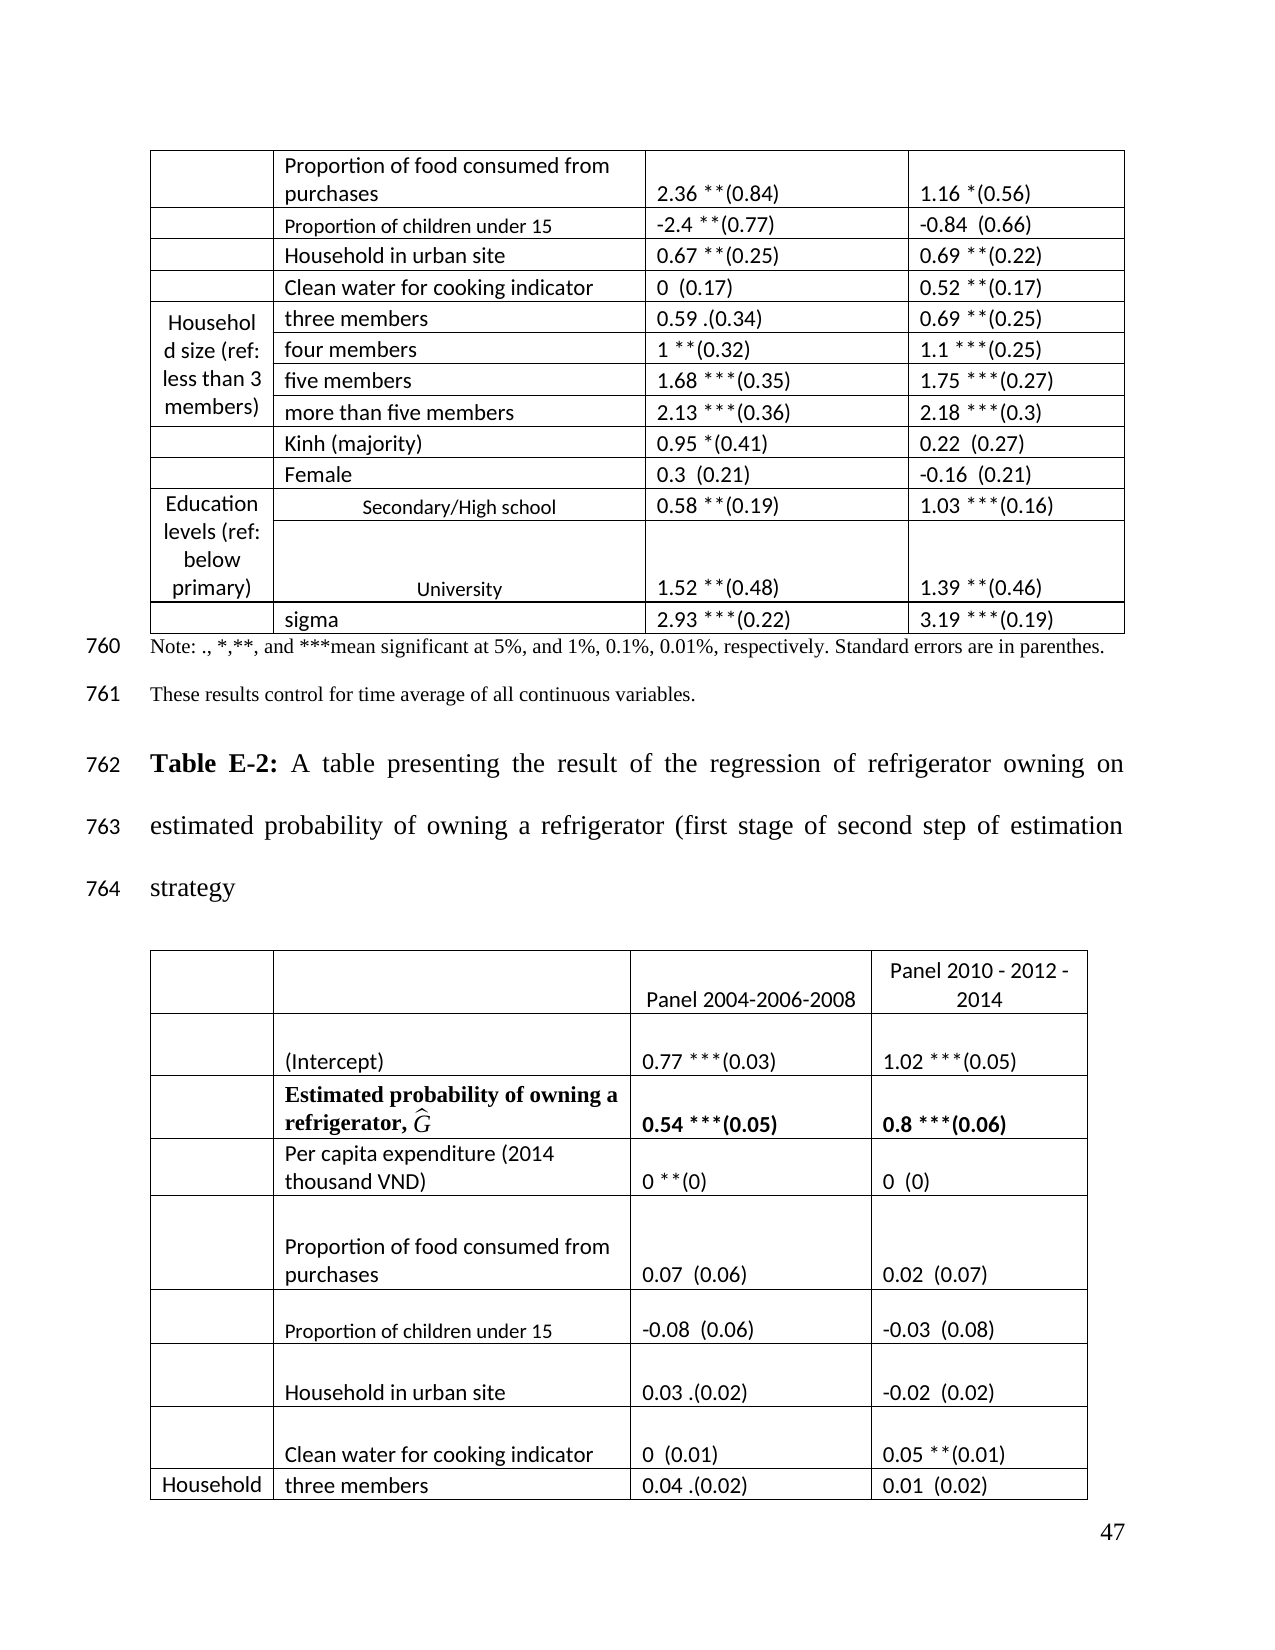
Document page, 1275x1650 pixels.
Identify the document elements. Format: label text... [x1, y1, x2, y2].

table_cell [151, 1344, 273, 1406]
table_cell [151, 1076, 273, 1138]
table_cell 2.18 ***(0.3) [909, 396, 1124, 426]
table_cell 0.67 **(0.25) [646, 239, 908, 269]
table_cell 1.1 ***(0.25) [909, 333, 1124, 363]
table_cell [151, 151, 273, 207]
table_cell Clean water for cooking indicator [274, 1407, 630, 1468]
table_cell [151, 271, 273, 301]
table_cell four members [274, 333, 645, 363]
table_cell [151, 208, 273, 238]
table_cell Proportion of food consumed from purchases [274, 1196, 630, 1288]
table_cell 1.03 ***(0.16) [909, 489, 1124, 519]
table_cell five members [274, 364, 645, 394]
table_cell 2.93 ***(0.22) [646, 603, 908, 633]
table_cell 0.95 *(0.41) [646, 427, 908, 457]
table_cell 0.8 ***(0.06) [872, 1076, 1087, 1138]
table_cell 0 (0.01) [631, 1407, 871, 1468]
table_cell 0.69 **(0.25) [909, 302, 1124, 332]
table_cell University [274, 521, 645, 601]
table_cell Proportion of children under 15 [274, 208, 645, 238]
table_header [274, 951, 630, 1013]
table_cell [151, 427, 273, 457]
table_cell Household size (ref: less than 3 members) [151, 302, 273, 426]
table_cell Education levels (ref: below primary) [151, 489, 273, 601]
table_cell Clean water for cooking indicator [274, 271, 645, 301]
text Table E-2: A table presenting the result of the regression of refrigerator owning on estimated probability of owning a refrigerator (first stage of second step of estimation strategy [150, 747, 1125, 902]
table_cell more than five members [274, 396, 645, 426]
table_cell Kinh (majority) [274, 427, 645, 457]
table_cell -0.84 (0.66) [909, 208, 1124, 238]
table_cell Per capita expenditure (2014 thousand VND) [274, 1139, 630, 1195]
table_cell 0 (0) [872, 1139, 1087, 1195]
table_cell 0.04 .(0.02) [631, 1469, 871, 1499]
table_cell Proportion of children under 15 [274, 1290, 630, 1343]
table_cell Household in urban site [274, 239, 645, 269]
table_cell sigma [274, 603, 645, 633]
table_cell Female [274, 458, 645, 488]
table_cell 0 (0.17) [646, 271, 908, 301]
table_cell 0.52 **(0.17) [909, 271, 1124, 301]
table_cell Household in urban site [274, 1344, 630, 1406]
table_cell 1 **(0.32) [646, 333, 908, 363]
table_header [151, 951, 273, 1013]
table_cell 0.58 **(0.19) [646, 489, 908, 519]
table_header Panel 2010 - 2012 - 2014 [872, 951, 1087, 1013]
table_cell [151, 1469, 273, 1499]
table_cell 0.77 ***(0.03) [631, 1014, 871, 1075]
table_cell [151, 458, 273, 488]
table_cell 0.59 .(0.34) [646, 302, 908, 332]
table_cell 1.39 **(0.46) [909, 521, 1124, 601]
table_cell 0.69 **(0.22) [909, 239, 1124, 269]
table_cell [151, 1014, 273, 1075]
table_cell 3.19 ***(0.19) [909, 603, 1124, 633]
table_cell 1.68 ***(0.35) [646, 364, 908, 394]
table_cell (Intercept) [274, 1014, 630, 1075]
table_cell 0.01 (0.02) [872, 1469, 1087, 1499]
table_cell Estimated probability of owning a refrigerator, [274, 1076, 630, 1138]
table_cell 1.75 ***(0.27) [909, 364, 1124, 394]
table_cell 1.02 ***(0.05) [872, 1014, 1087, 1075]
table_cell 2.13 ***(0.36) [646, 396, 908, 426]
table_cell 0.03 .(0.02) [631, 1344, 871, 1406]
table_cell -0.16 (0.21) [909, 458, 1124, 488]
table_cell three members [274, 1469, 630, 1499]
table_cell three members [274, 302, 645, 332]
table_cell -2.4 **(0.77) [646, 208, 908, 238]
table_cell 0.54 ***(0.05) [631, 1076, 871, 1138]
table_cell [151, 1196, 273, 1288]
table_cell 0 **(0) [631, 1139, 871, 1195]
table_cell 1.52 **(0.48) [646, 521, 908, 601]
table_cell -0.02 (0.02) [872, 1344, 1087, 1406]
table_cell Proportion of food consumed from purchases [274, 151, 645, 207]
table_cell [151, 1139, 273, 1195]
table_cell 0.22 (0.27) [909, 427, 1124, 457]
table_cell 0.02 (0.07) [872, 1196, 1087, 1288]
table_cell Secondary/High school [274, 489, 645, 519]
table_cell [151, 239, 273, 269]
table_cell 0.07 (0.06) [631, 1196, 871, 1288]
table_cell 2.36 **(0.84) [646, 151, 908, 207]
table_cell [151, 1290, 273, 1343]
table_cell -0.08 (0.06) [631, 1290, 871, 1343]
text Note: ., *,**, and ***mean significant at 5%, and 1%, 0.1%, 0.01%, respectively. Standard errors are in parenthes. These results control for time average of all continuous variables. [150, 634, 1125, 706]
table_cell 0.05 **(0.01) [872, 1407, 1087, 1468]
table_cell 1.16 *(0.56) [909, 151, 1124, 207]
table_cell 0.3 (0.21) [646, 458, 908, 488]
table_cell -0.03 (0.08) [872, 1290, 1087, 1343]
table_cell [151, 1407, 273, 1468]
table_cell [151, 603, 273, 633]
table_header Panel 2004-2006-2008 [631, 951, 871, 1013]
